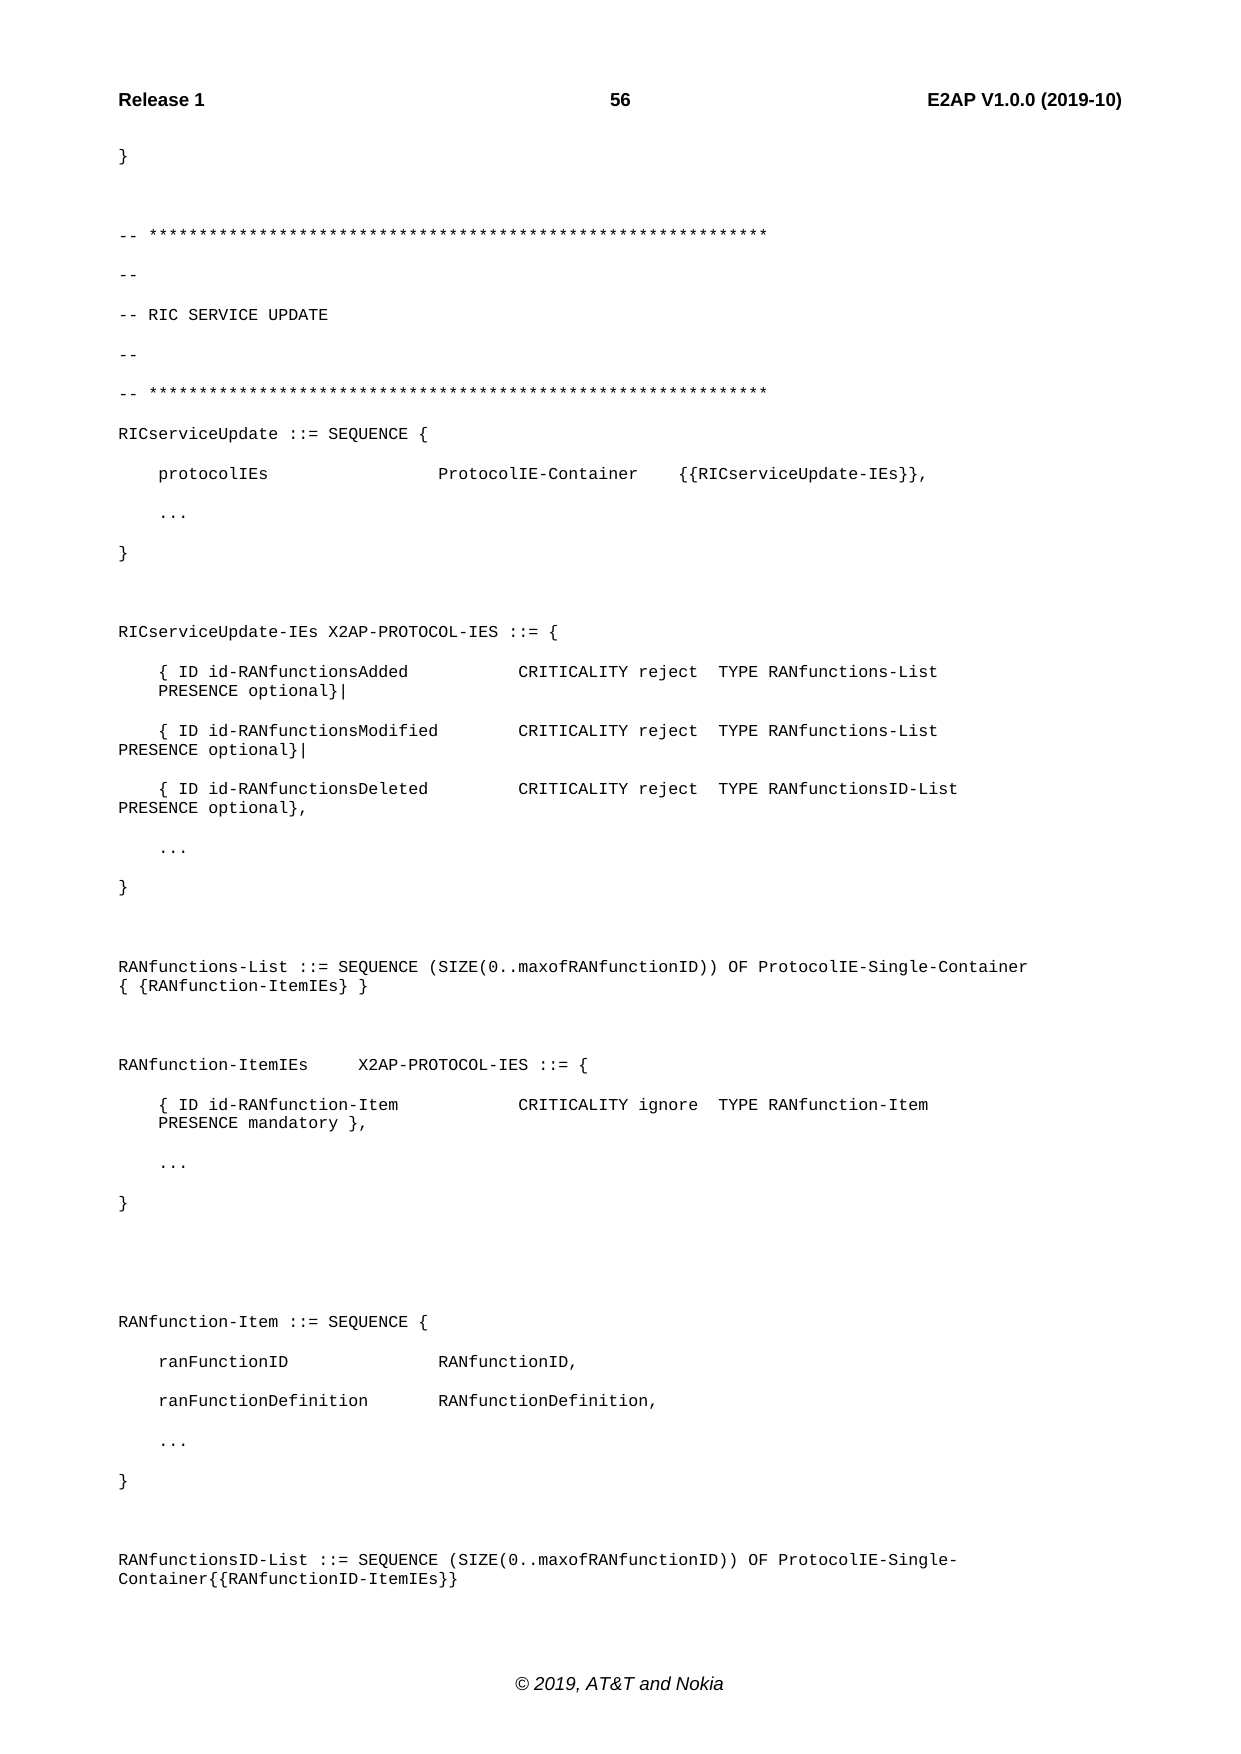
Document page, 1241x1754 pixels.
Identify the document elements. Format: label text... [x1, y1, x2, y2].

text RICserviceUpdate ::= SEQUENCE { [118, 426, 1122, 444]
text } [118, 544, 1122, 563]
text -- RIC SERVICE UPDATE [118, 306, 1122, 325]
text ... [118, 1433, 1122, 1451]
text ... [118, 505, 1122, 524]
text } [118, 879, 1122, 898]
text ranFunctionID RANfunctionID, [118, 1353, 1122, 1372]
text RANfunction-ItemIEs X2AP-PROTOCOL-IES ::= { [118, 1057, 1122, 1075]
text } [118, 1472, 1122, 1491]
text -- ************************************************************** [118, 227, 1122, 246]
text { ID id-RANfunctionsAdded CRITICALITY reject TYPE RANfunctions-List PRESENCE optional}| [118, 664, 1122, 701]
text } [118, 148, 1122, 167]
text RANfunctions-List ::= SEQUENCE (SIZE(0..maxofRANfunctionID)) OF ProtocolIE-Single-Container { {RANfunction-ItemIEs} } [118, 958, 1122, 996]
text RANfunctionsID-List ::= SEQUENCE (SIZE(0..maxofRANfunctionID)) OF ProtocolIE-Single-Container{{RANfunctionID-ItemIEs}} [118, 1552, 1122, 1589]
text RICserviceUpdate-IEs X2AP-PROTOCOL-IES ::= { [118, 624, 1122, 643]
text ... [118, 839, 1122, 858]
text { ID id-RANfunctionsDeleted CRITICALITY reject TYPE RANfunctionsID-List PRESENCE optional}, [118, 781, 1122, 818]
text -- ************************************************************** [118, 386, 1122, 405]
text ... [118, 1155, 1122, 1174]
text RANfunction-Item ::= SEQUENCE { [118, 1313, 1122, 1332]
text -- [118, 267, 1122, 286]
text protocolIEs ProtocolIE-Container {{RICserviceUpdate-IEs}}, [118, 465, 1122, 484]
text -- [118, 346, 1122, 365]
text { ID id-RANfunction-Item CRITICALITY ignore TYPE RANfunction-Item PRESENCE mandatory }, [118, 1096, 1122, 1134]
text ranFunctionDefinition RANfunctionDefinition, [118, 1393, 1122, 1412]
text { ID id-RANfunctionsModified CRITICALITY reject TYPE RANfunctions-List PRESENCE optional}| [118, 722, 1122, 760]
text } [118, 1194, 1122, 1213]
